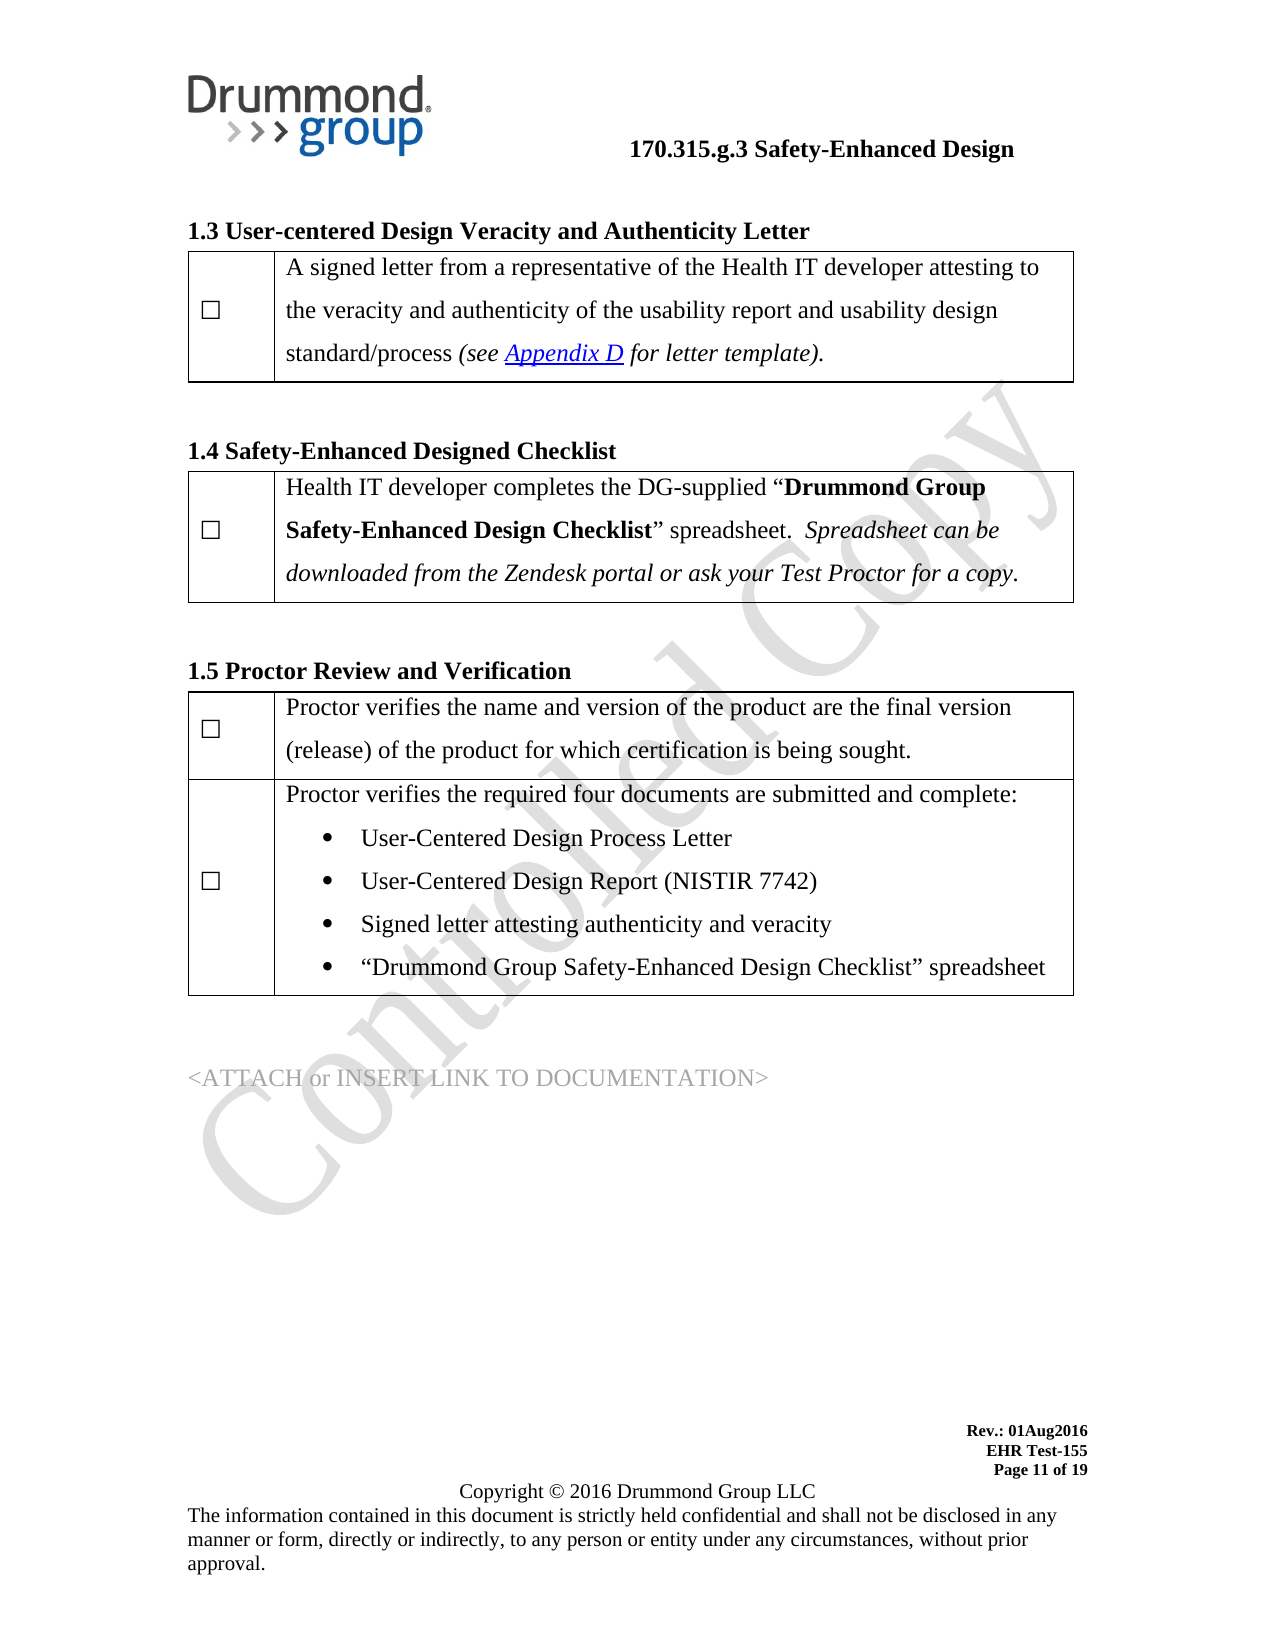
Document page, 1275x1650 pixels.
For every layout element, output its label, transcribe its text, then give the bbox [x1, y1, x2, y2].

table_cell Proctor verifies the required four documents are submitted and complete: User-Centered Design Process Letter User-Centered Design Report (NISTIR 7742) Signed letter attesting authenticity and veracity “Drummond Group Safety-Enhanced Design Checklist” spreadsheet [275, 780, 1073, 995]
subtitle 1.5 Proctor Review and Verification [187, 656, 1087, 685]
picture [187, 75, 433, 157]
table_header Health IT developer completes the DG-supplied “Drummond Group Safety-Enhanced Design Checklist” spreadsheet. Spreadsheet can be downloaded from the Zendesk portal or ask your Test Proctor for a copy. [275, 472, 1073, 602]
text <ATTACH or INSERT LINK TO DOCUMENTATION> [187, 1063, 1087, 1092]
subtitle 1.3 User-centered Design Veracity and Authenticity Letter [187, 216, 1087, 245]
table_header A signed letter from a representative of the Health IT developer attesting to the veracity and authenticity of the usability report and usability design standard/process (see Appendix D for letter template). [275, 252, 1073, 381]
subtitle 1.4 Safety-Enhanced Designed Checklist [187, 436, 1087, 465]
table_header Proctor verifies the name and version of the product are the final version (release) of the product for which certification is being sought. [275, 693, 1073, 778]
